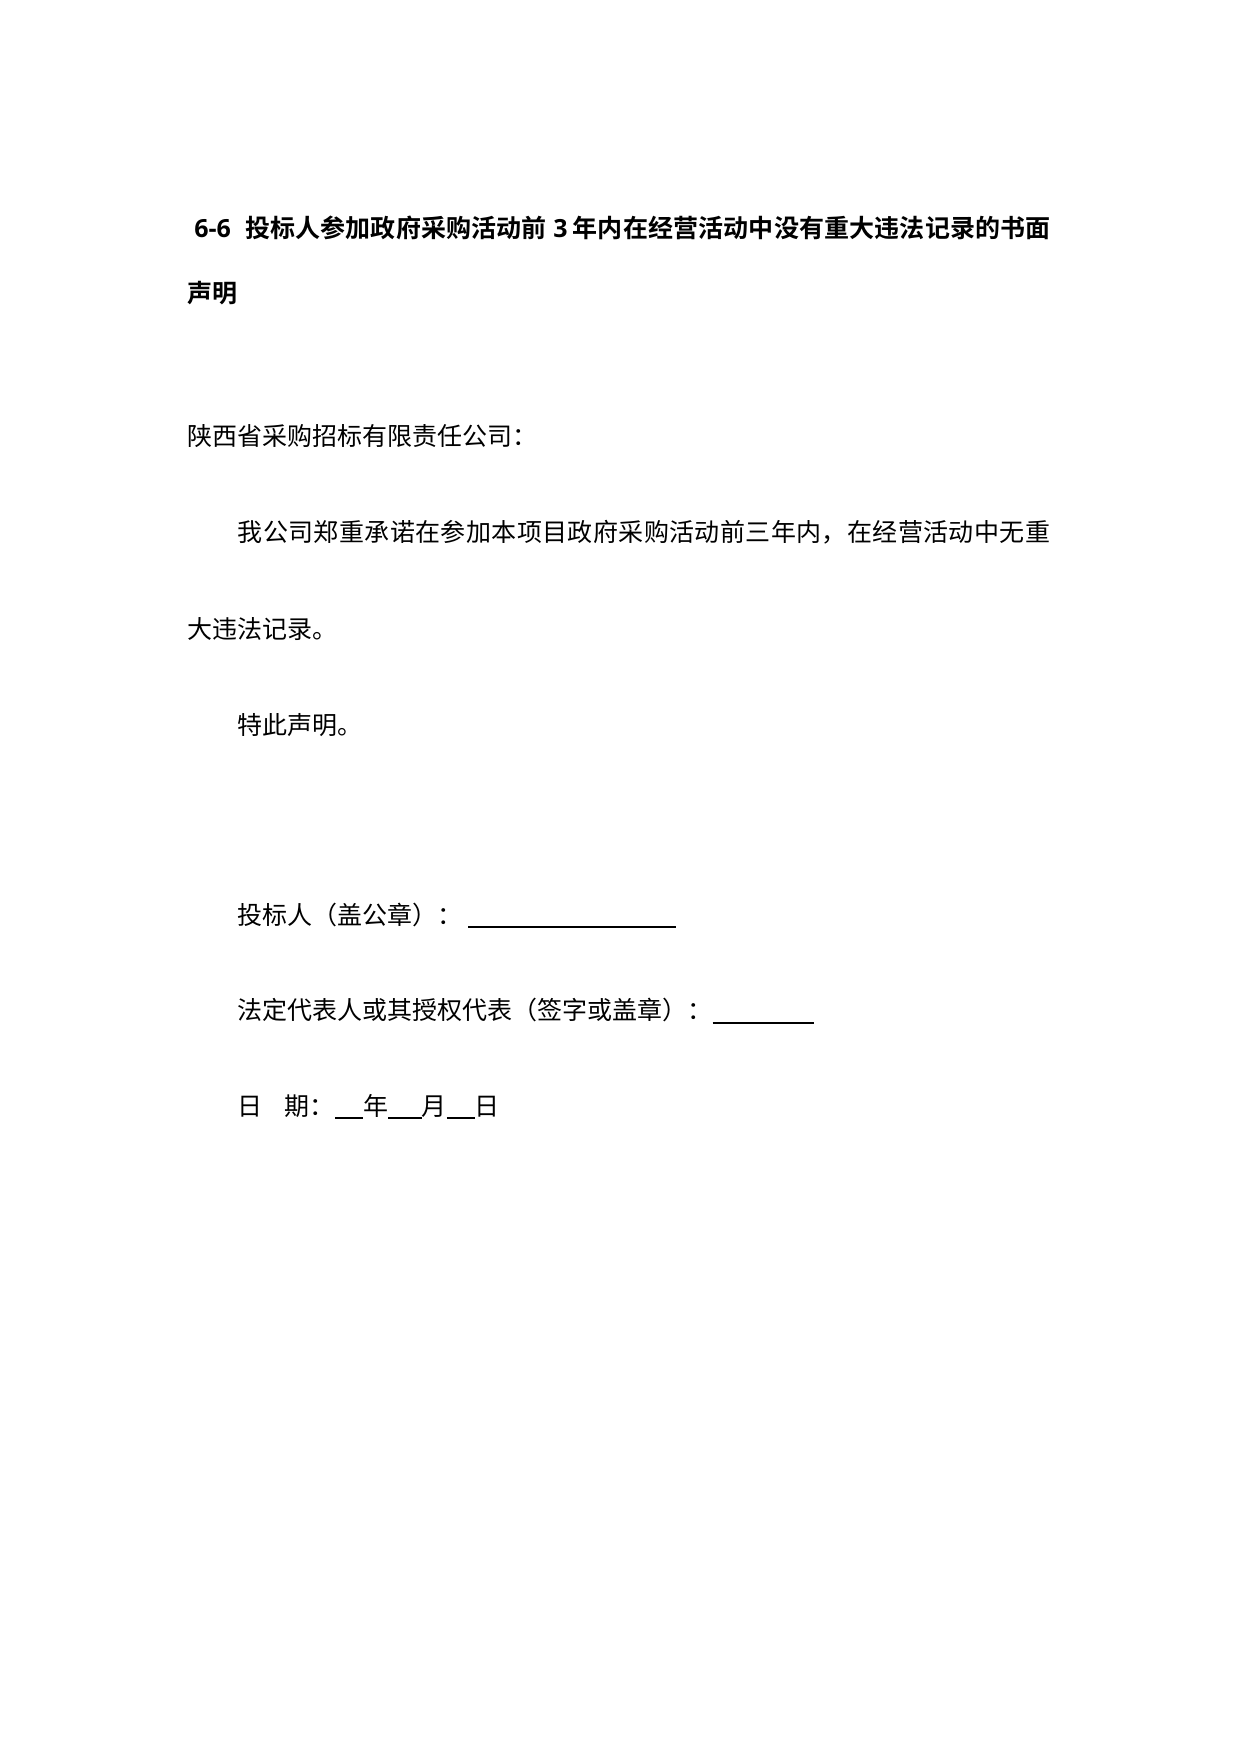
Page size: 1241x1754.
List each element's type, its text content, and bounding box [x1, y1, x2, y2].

text 我公司郑重承诺在参加本项目政府采购活动前三年内，在经营活动中无重大违法记录。 [187, 498, 1053, 660]
text 法定代表人或其授权代表（签字或盖章）： [187, 976, 1053, 1041]
text 陕西省采购招标有限责任公司： [187, 402, 1053, 467]
text 日 期： 年 月 日 [187, 1072, 1053, 1137]
text 6-6 投标人参加政府采购活动前3年内在经营活动中没有重大违法记录的书面声明 [187, 194, 1053, 324]
text 投标人（盖公章）： [187, 881, 1053, 946]
text 特此声明。 [187, 691, 1053, 756]
